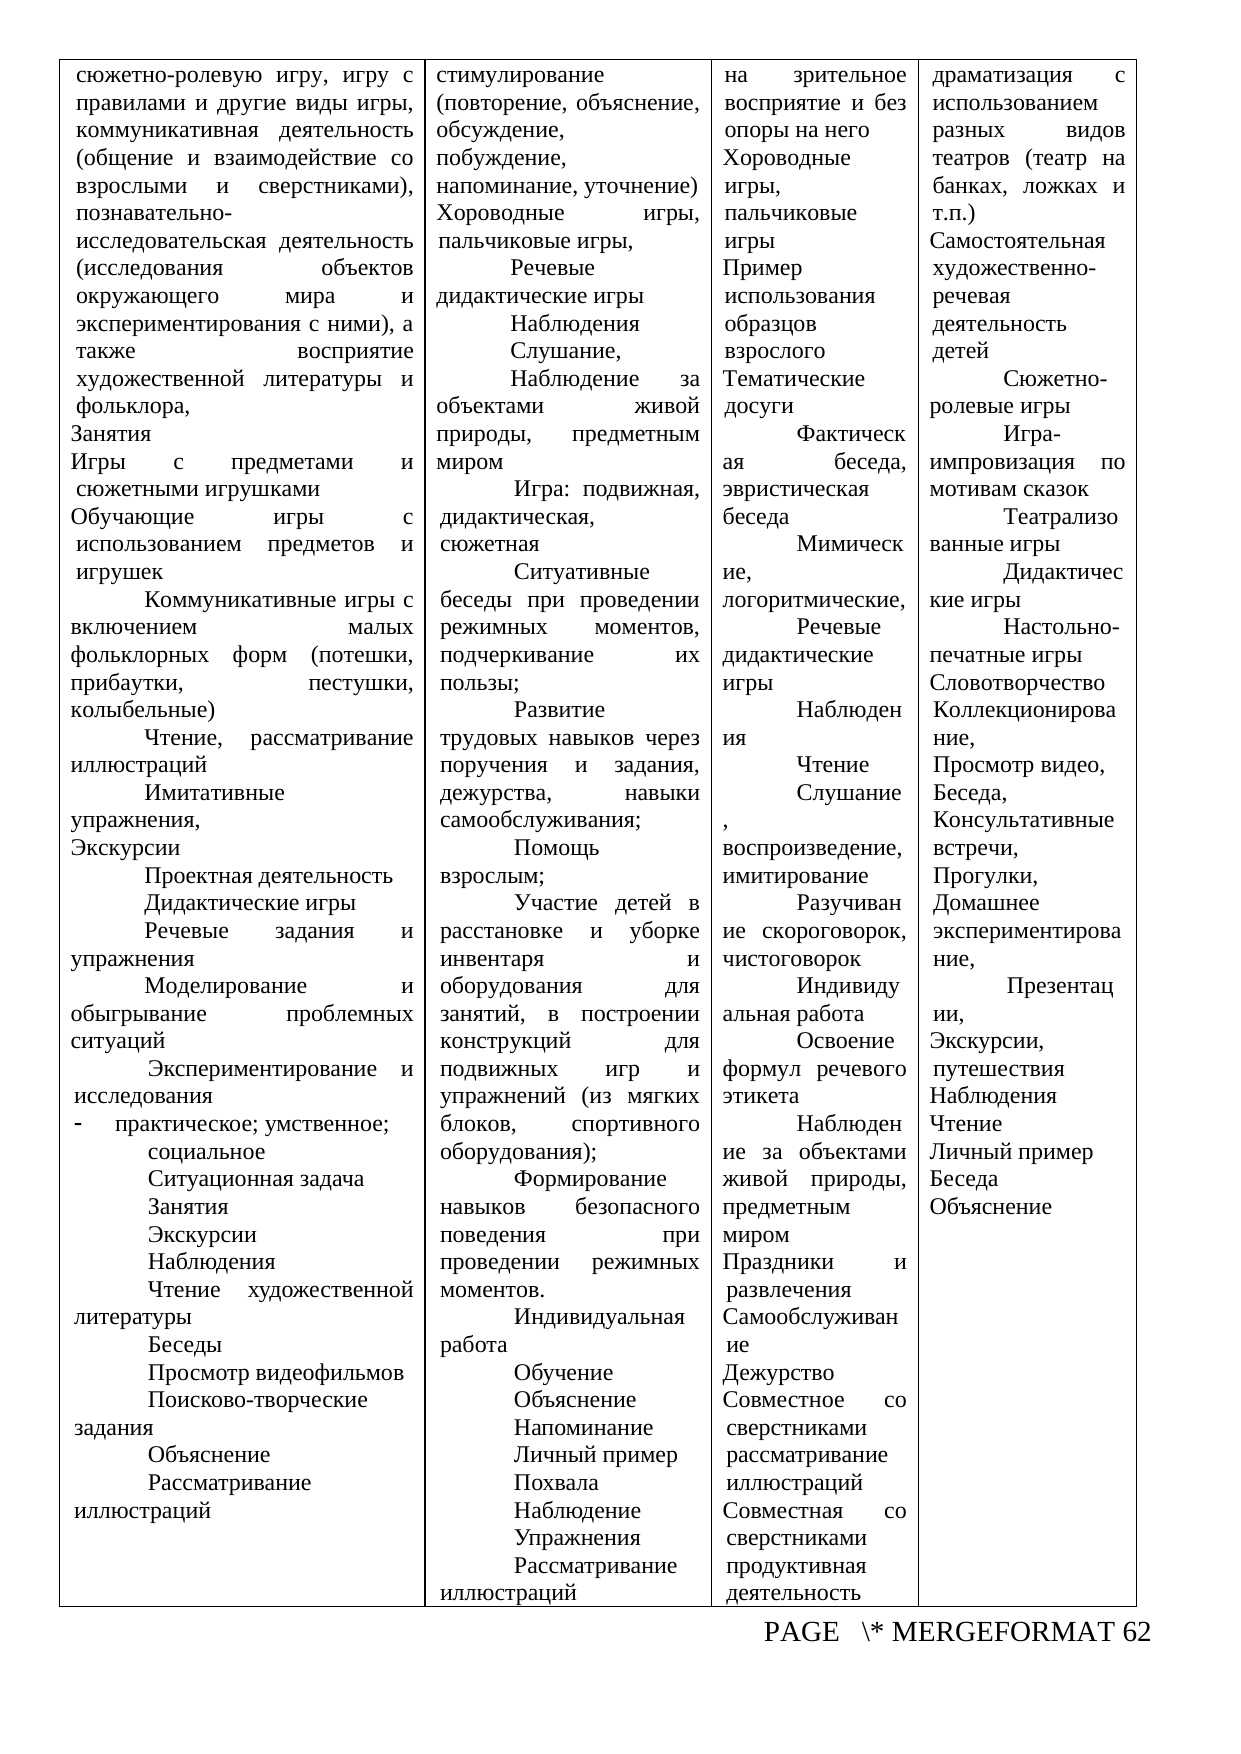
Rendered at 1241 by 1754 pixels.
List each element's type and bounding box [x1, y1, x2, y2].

table_cell [712, 60, 918, 1606]
table_cell [919, 60, 1136, 1606]
table_cell [60, 60, 424, 1606]
table_cell [426, 60, 711, 1606]
